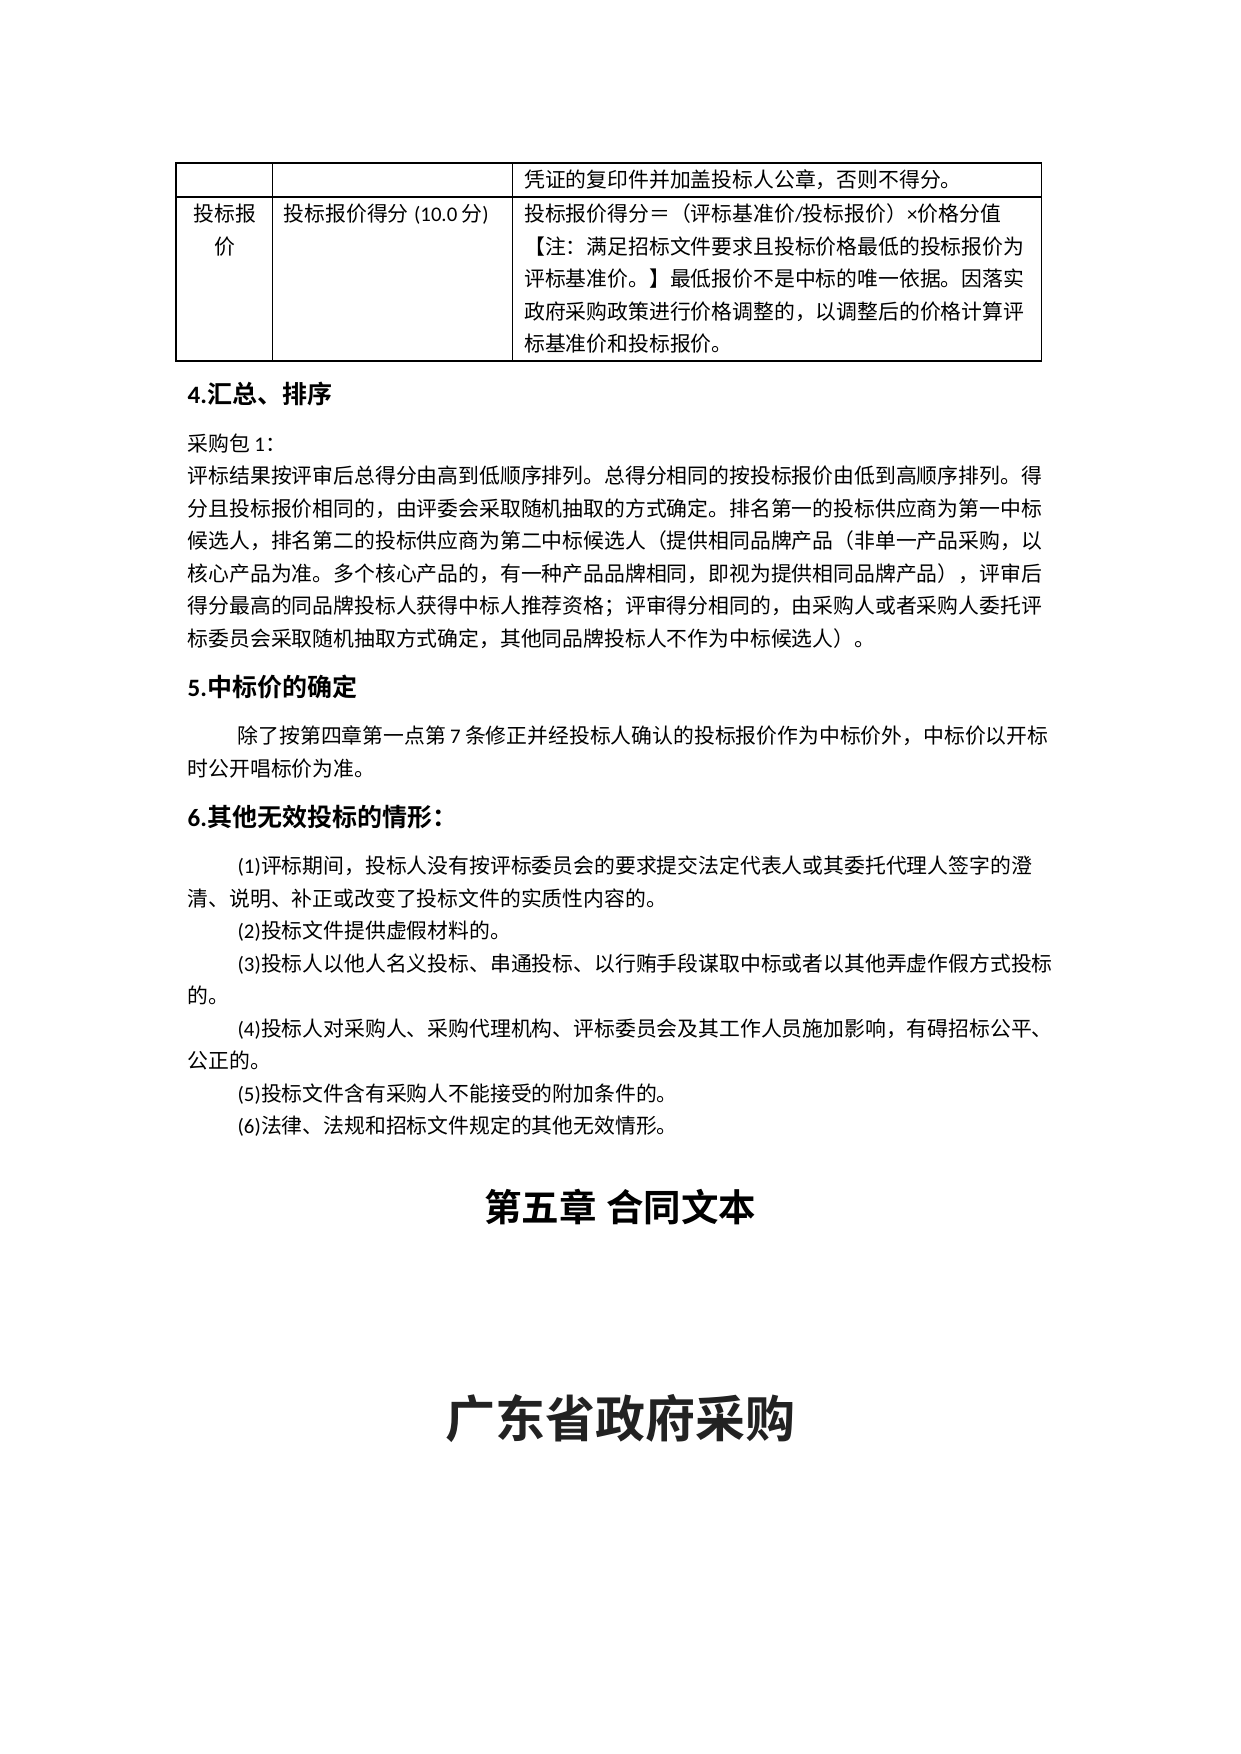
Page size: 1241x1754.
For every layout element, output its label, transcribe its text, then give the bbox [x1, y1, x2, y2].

text (3)投标人以他人名义投标、串通投标、以行贿手段谋取中标或者以其他弄虚作假方式投标的。 [187, 947, 1053, 1012]
table_cell 投标报价 [177, 198, 272, 360]
text 4.汇总、排序 [187, 362, 1053, 427]
text 5.中标价的确定 [187, 654, 1053, 719]
text 广东省政府采购 [187, 1369, 1053, 1467]
table_cell 投标报价得分＝（评标基准价/投标报价）×价格分值【注：满足招标文件要求且投标价格最低的投标报价为评标基准价。】最低报价不是中标的唯一依据。因落实政府采购政策进行价格调整的，以调整后的价格计算评标基准价和投标报价。 [513, 198, 1041, 360]
text 除了按第四章第一点第7条修正并经投标人确认的投标报价作为中标价外，中标价以开标时公开唱标价为准。 [187, 719, 1053, 784]
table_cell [273, 164, 512, 196]
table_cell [513, 164, 1041, 196]
text 第五章 合同文本 [187, 1174, 1053, 1239]
text 6.其他无效投标的情形： [187, 784, 1053, 849]
text 评标结果按评审后总得分由高到低顺序排列。总得分相同的按投标报价由低到高顺序排列。得分且投标报价相同的，由评委会采取随机抽取的方式确定。排名第一的投标供应商为第一中标候选人，排名第二的投标供应商为第二中标候选人（提供相同品牌产品（非单一产品采购，以核心产品为准。多个核心产品的，有一种产品品牌相同，即视为提供相同品牌产品），评审后得分最高的同品牌投标人获得中标人推荐资格；评审得分相同的，由采购人或者采购人委托评标委员会采取随机抽取方式确定，其他同品牌投标人不作为中标候选人）。 [187, 459, 1053, 654]
text (4)投标人对采购人、采购代理机构、评标委员会及其工作人员施加影响，有碍招标公平、公正的。 [187, 1012, 1053, 1077]
text (1)评标期间，投标人没有按评标委员会的要求提交法定代表人或其委托代理人签字的澄清、说明、补正或改变了投标文件的实质性内容的。 [187, 849, 1053, 914]
text (2)投标文件提供虚假材料的。 [187, 914, 1053, 947]
text 采购包1： [187, 427, 1053, 459]
text (6)法律、法规和招标文件规定的其他无效情形。 [187, 1109, 1053, 1142]
table_cell 投标报价得分 (10.0分) [273, 198, 512, 360]
text (5)投标文件含有采购人不能接受的附加条件的。 [187, 1077, 1053, 1109]
